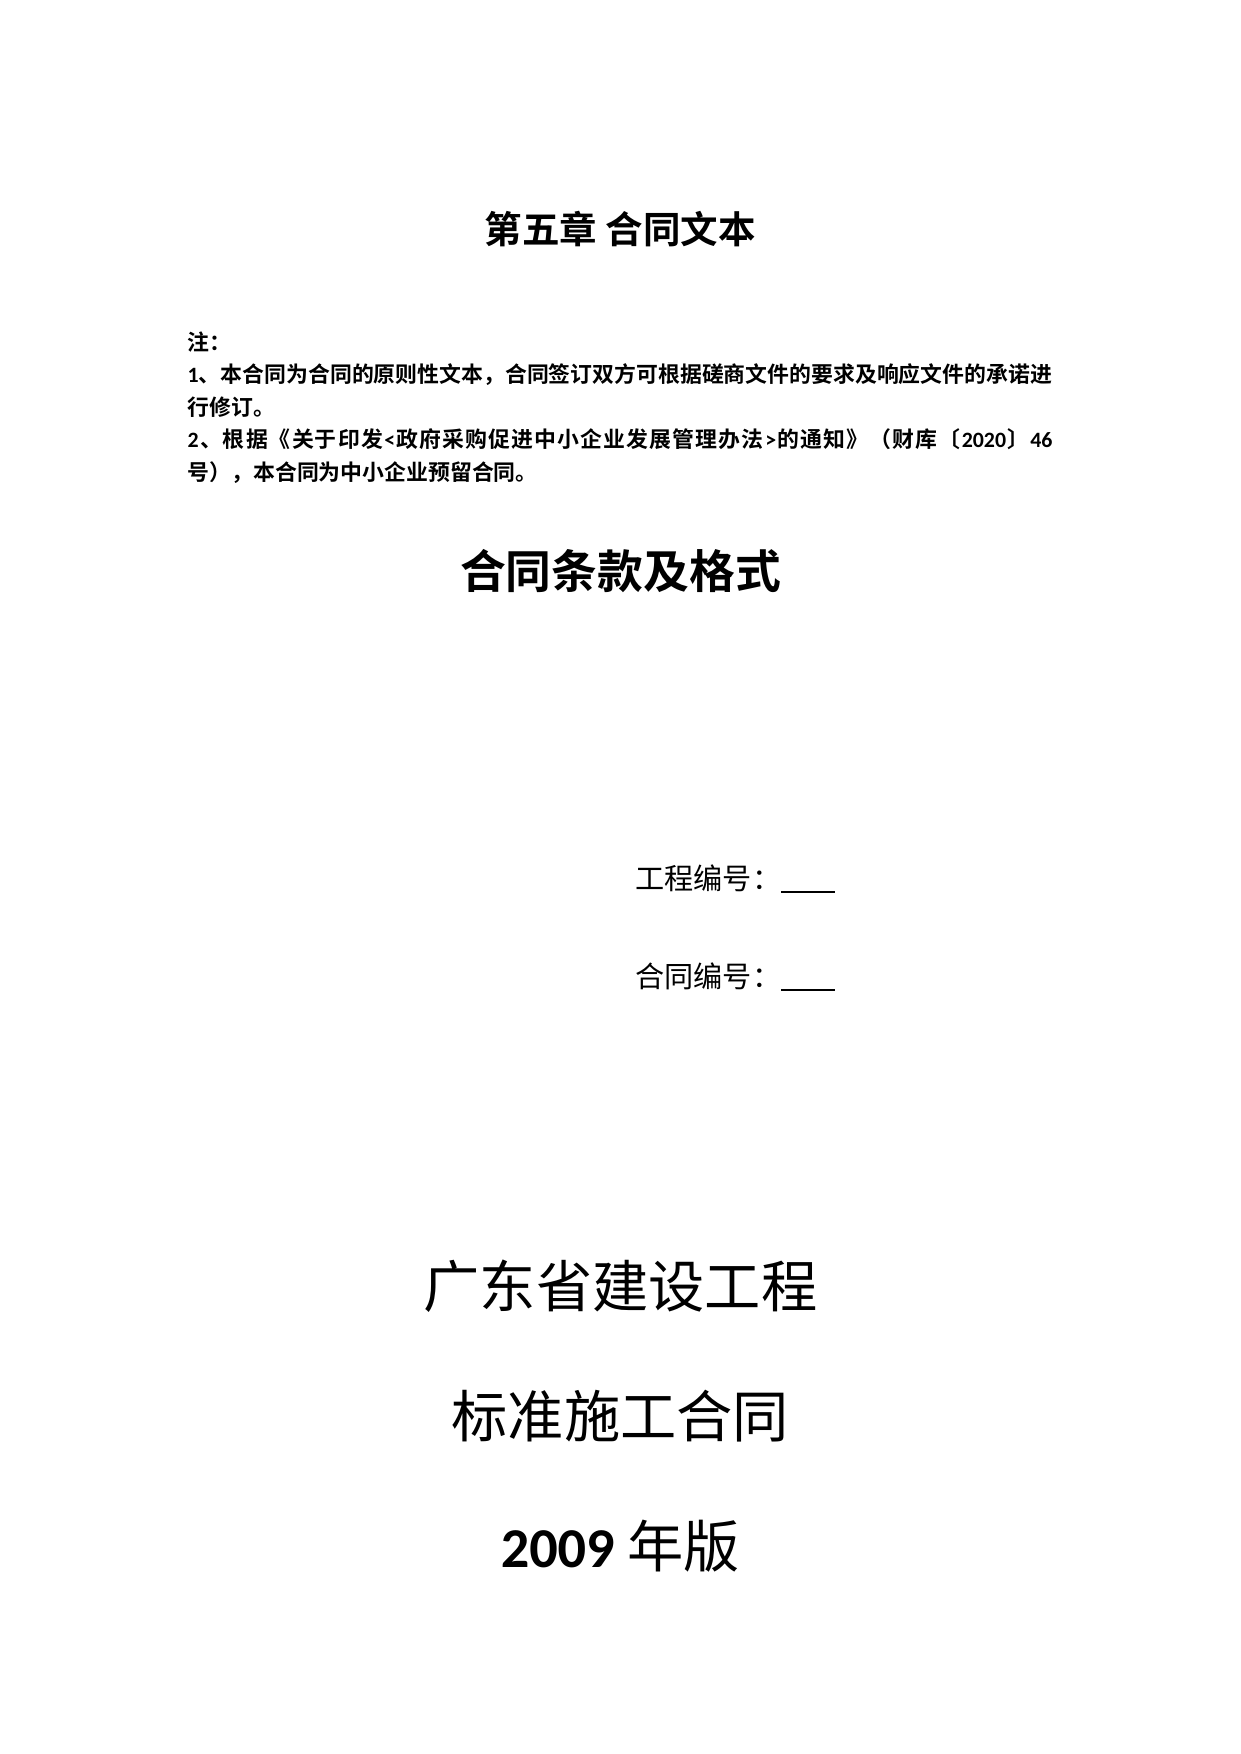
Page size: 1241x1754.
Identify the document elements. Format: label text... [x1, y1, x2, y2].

text 第五章 合同文本 [187, 194, 1053, 259]
text 2009 年版 [187, 1494, 1053, 1592]
text 合同条款及格式 [187, 519, 1053, 617]
text 标准施工合同 [187, 1364, 1053, 1462]
text 合同编号： [187, 942, 1053, 1007]
text 工程编号： [187, 844, 1053, 909]
text 2、根据《关于印发<政府采购促进中小企业发展管理办法>的通知》（财库〔2020〕46号），本合同为中小企业预留合同。 [187, 422, 1053, 487]
text 注： [187, 324, 1053, 357]
text 1、本合同为合同的原则性文本，合同签订双方可根据磋商文件的要求及响应文件的承诺进行修订。 [187, 357, 1053, 422]
text 广东省建设工程 [187, 1234, 1053, 1332]
